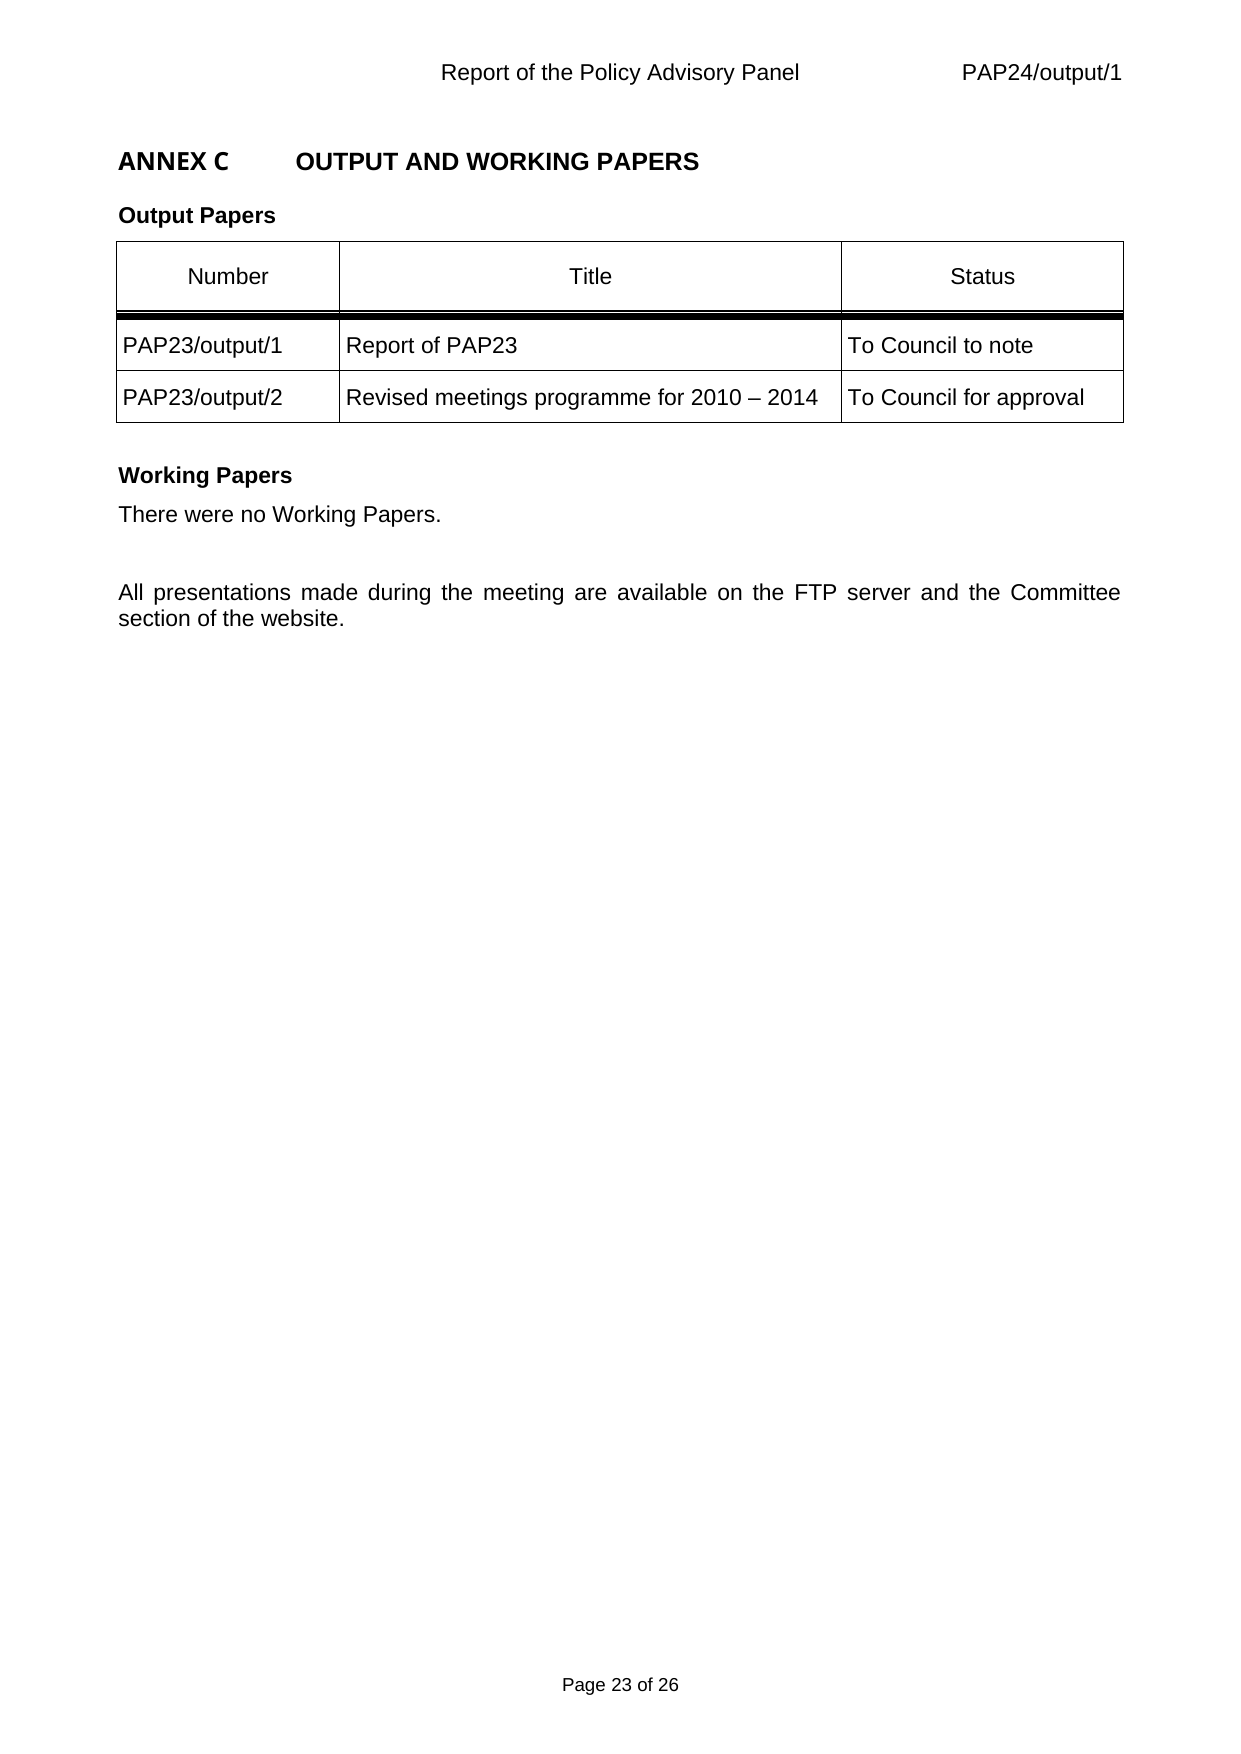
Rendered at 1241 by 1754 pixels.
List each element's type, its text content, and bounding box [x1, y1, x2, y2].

table_header Status [842, 242, 1123, 310]
table_cell PAP23/output/1 [117, 320, 339, 370]
table_cell To Council for approval [842, 371, 1123, 422]
text Output and Working papers [118, 143, 1122, 177]
text There were no Working Papers. [118, 501, 1122, 527]
text All presentations made during the meeting are available on the FTP server and the Committee section of the website. [118, 578, 1122, 631]
table_header Number [117, 242, 339, 310]
text Working Papers [118, 462, 1122, 488]
table_cell PAP23/output/2 [117, 371, 339, 422]
table_cell To Council to note [842, 320, 1123, 370]
text Output Papers [118, 202, 1122, 228]
table_header Title [340, 242, 841, 310]
table_cell Report of PAP23 [340, 320, 841, 370]
table_cell Revised meetings programme for 2010 – 2014 [340, 371, 841, 422]
